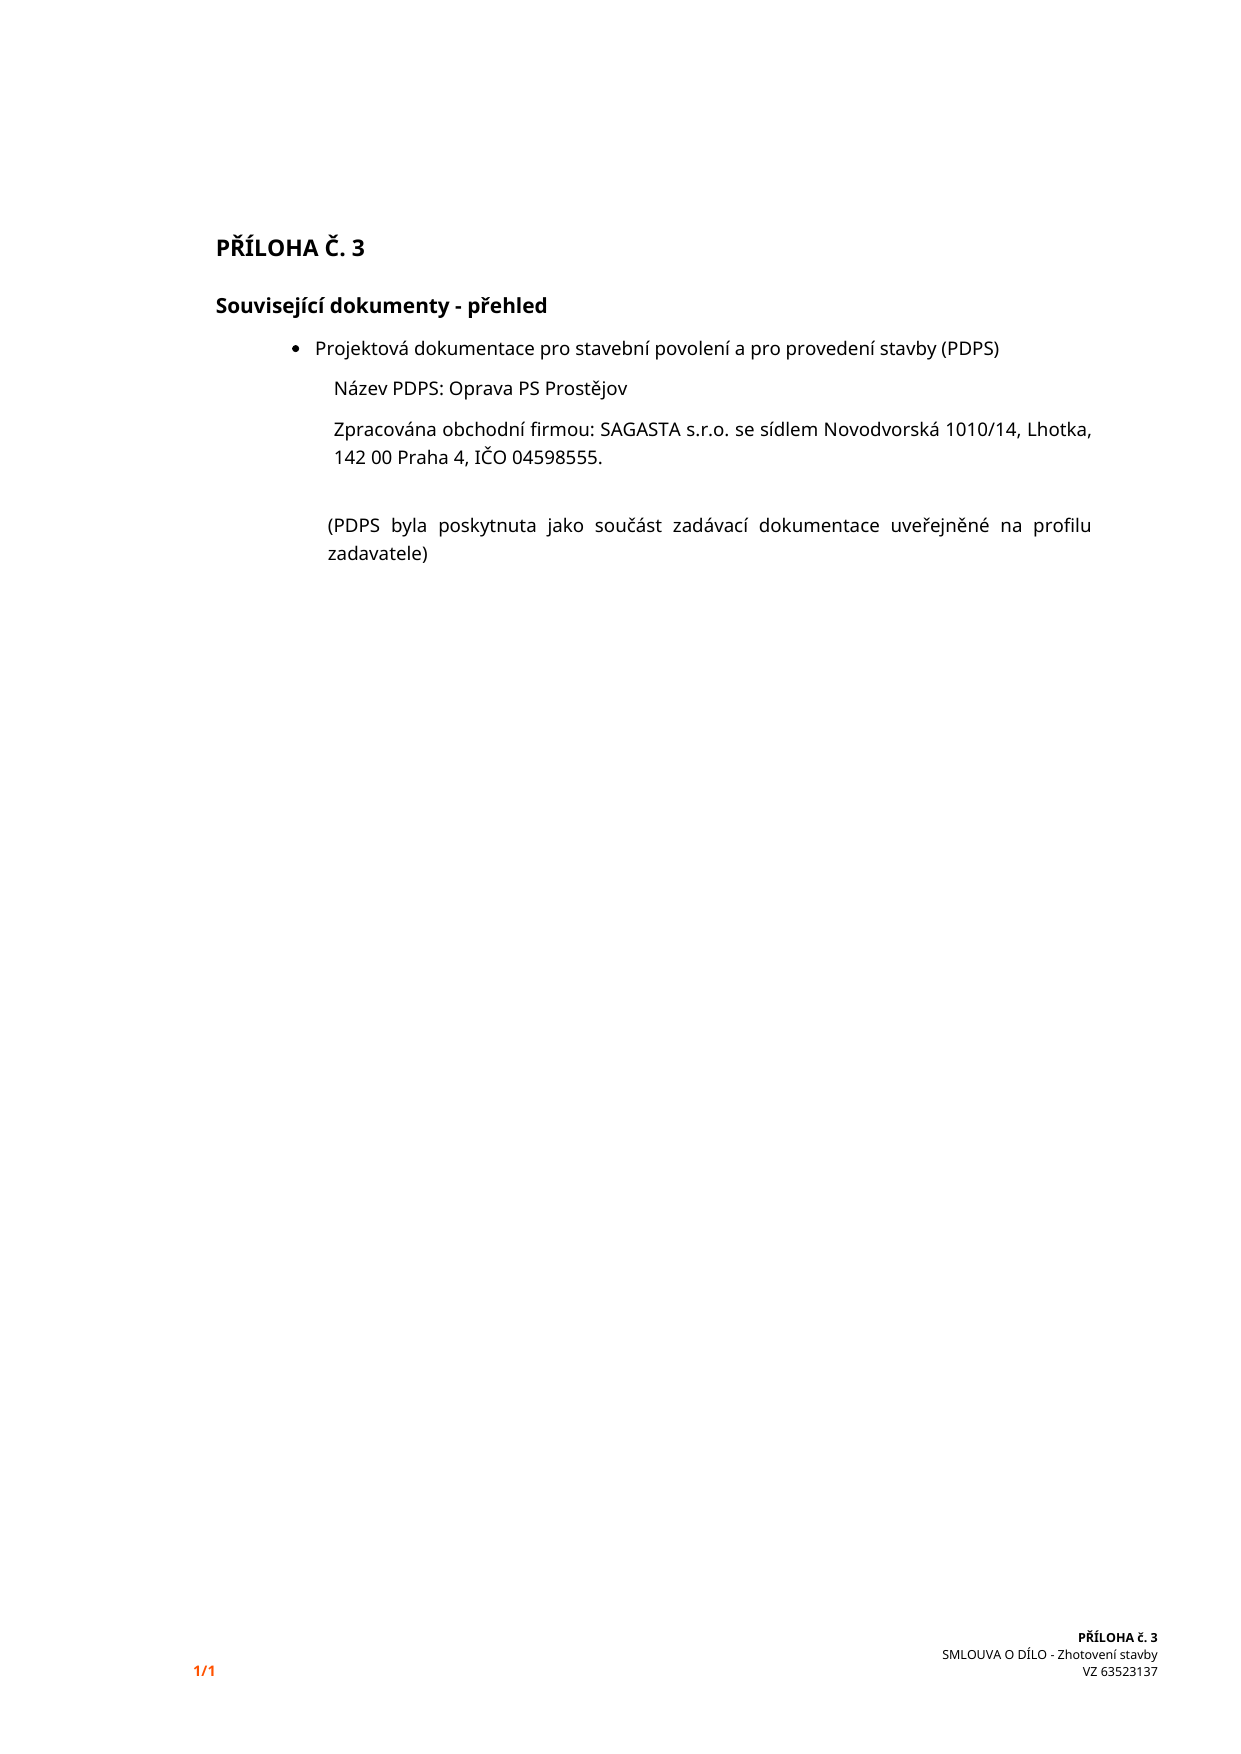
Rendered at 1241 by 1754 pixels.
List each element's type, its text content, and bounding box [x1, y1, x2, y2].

list Název PDPS: Oprava PS Prostějov [292, 376, 1093, 401]
text Související dokumenty - přehled [216, 291, 1093, 320]
list (PDPS byla poskytnuta jako součást zadávací dokumentace uveřejněné na profilu zadavatele) [328, 513, 1093, 566]
text Příloha č. 3 [216, 232, 1093, 263]
list Zpracována obchodní firmou: SAGASTA s.r.o. se sídlem Novodvorská 1010/14, Lhotka, 142 00 Praha 4, IČO 04598555. [334, 416, 1093, 469]
text Projektová dokumentace pro stavební povolení a pro provedení stavby (PDPS) [292, 335, 1093, 361]
